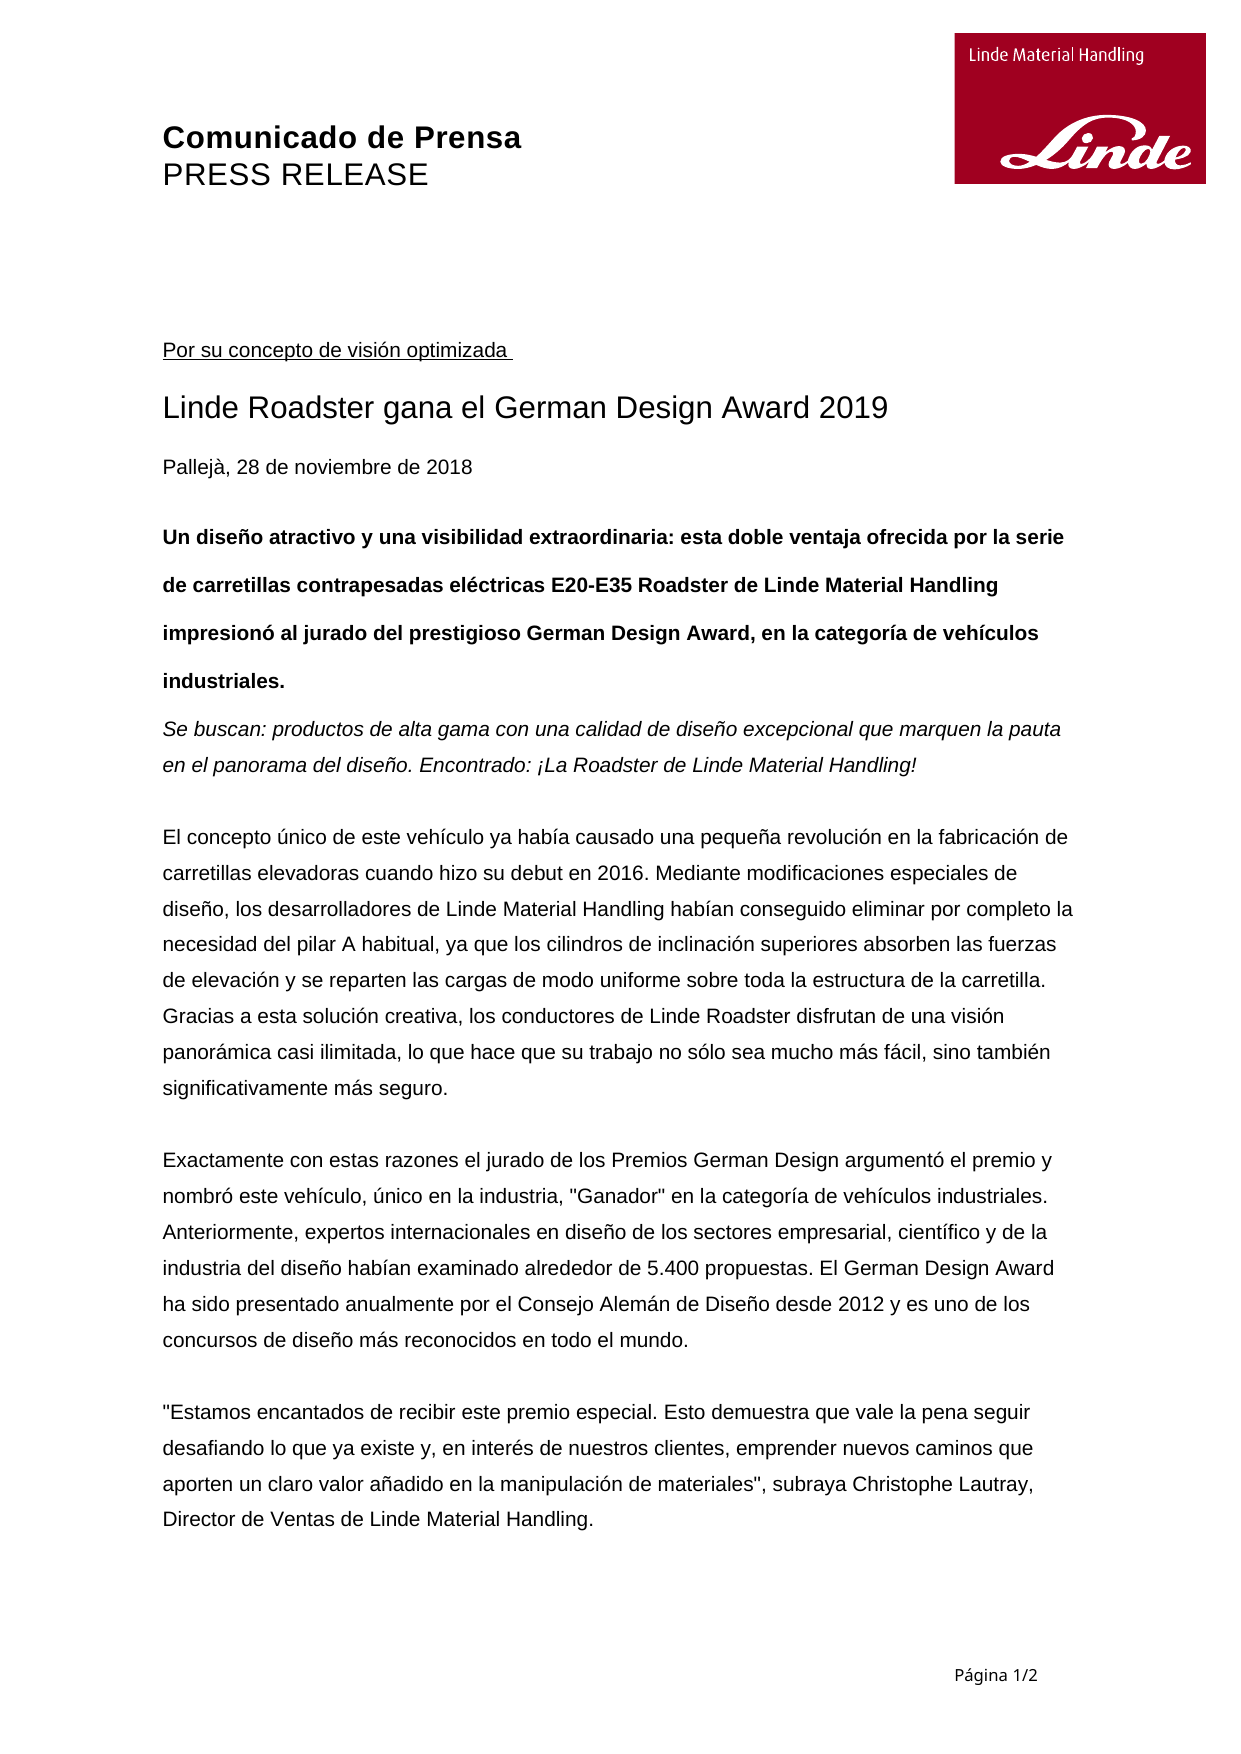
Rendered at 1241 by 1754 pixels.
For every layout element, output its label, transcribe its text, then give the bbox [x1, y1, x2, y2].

text Exactamente con estas razones el jurado de los Premios German Design argumentó el premio y nombró este vehículo, único en la industria, "Ganador" en la categoría de vehículos industriales. Anteriormente, expertos internacionales en diseño de los sectores empresarial, científico y de la industria del diseño habían examinado alrededor de 5.400 propuestas. El German Design Award ha sido presentado anualmente por el Consejo Alemán de Diseño desde 2012 y es uno de los concursos de diseño más reconocidos en todo el mundo. [162, 1148, 1075, 1352]
text Pallejà, 28 de noviembre de 2018 [162, 452, 1075, 479]
text El concepto único de este vehículo ya había causado una pequeña revolución en la fabricación de carretillas elevadoras cuando hizo su debut en 2016. Mediante modificaciones especiales de diseño, los desarrolladores de Linde Material Handling habían conseguido eliminar por completo la necesidad del pilar A habitual, ya que los cilindros de inclinación superiores absorben las fuerzas de elevación y se reparten las cargas de modo uniforme sobre toda la estructura de la carretilla. Gracias a esta solución creativa, los conductores de Linde Roadster disfrutan de una visión panorámica casi ilimitada, lo que hace que su trabajo no sólo sea mucho más fácil, sino también significativamente más seguro. [162, 824, 1075, 1100]
text Por su concepto de visión optimizada [162, 335, 1075, 362]
text Se buscan: productos de alta gama con una calidad de diseño excepcional que marquen la pauta en el panorama del diseño. Encontrado: ¡La Roadster de Linde Material Handling! [162, 717, 1075, 777]
text "Estamos encantados de recibir este premio especial. Esto demuestra que vale la pena seguir desafiando lo que ya existe y, en interés de nuestros clientes, emprender nuevos caminos que aporten un claro valor añadido en la manipulación de materiales", subraya Christophe Lautray, Director de Ventas de Linde Material Handling. [162, 1399, 1075, 1531]
text Linde Roadster gana el German Design Award 2019 [162, 389, 1075, 425]
subtitle Un diseño atractivo y una visibilidad extraordinaria: esta doble ventaja ofrecida por la serie de carretillas contrapesadas eléctricas E20-E35 Roadster de Linde Material Handling impresionó al jurado del prestigioso German Design Award, en la categoría de vehículos industriales. [162, 525, 1075, 693]
